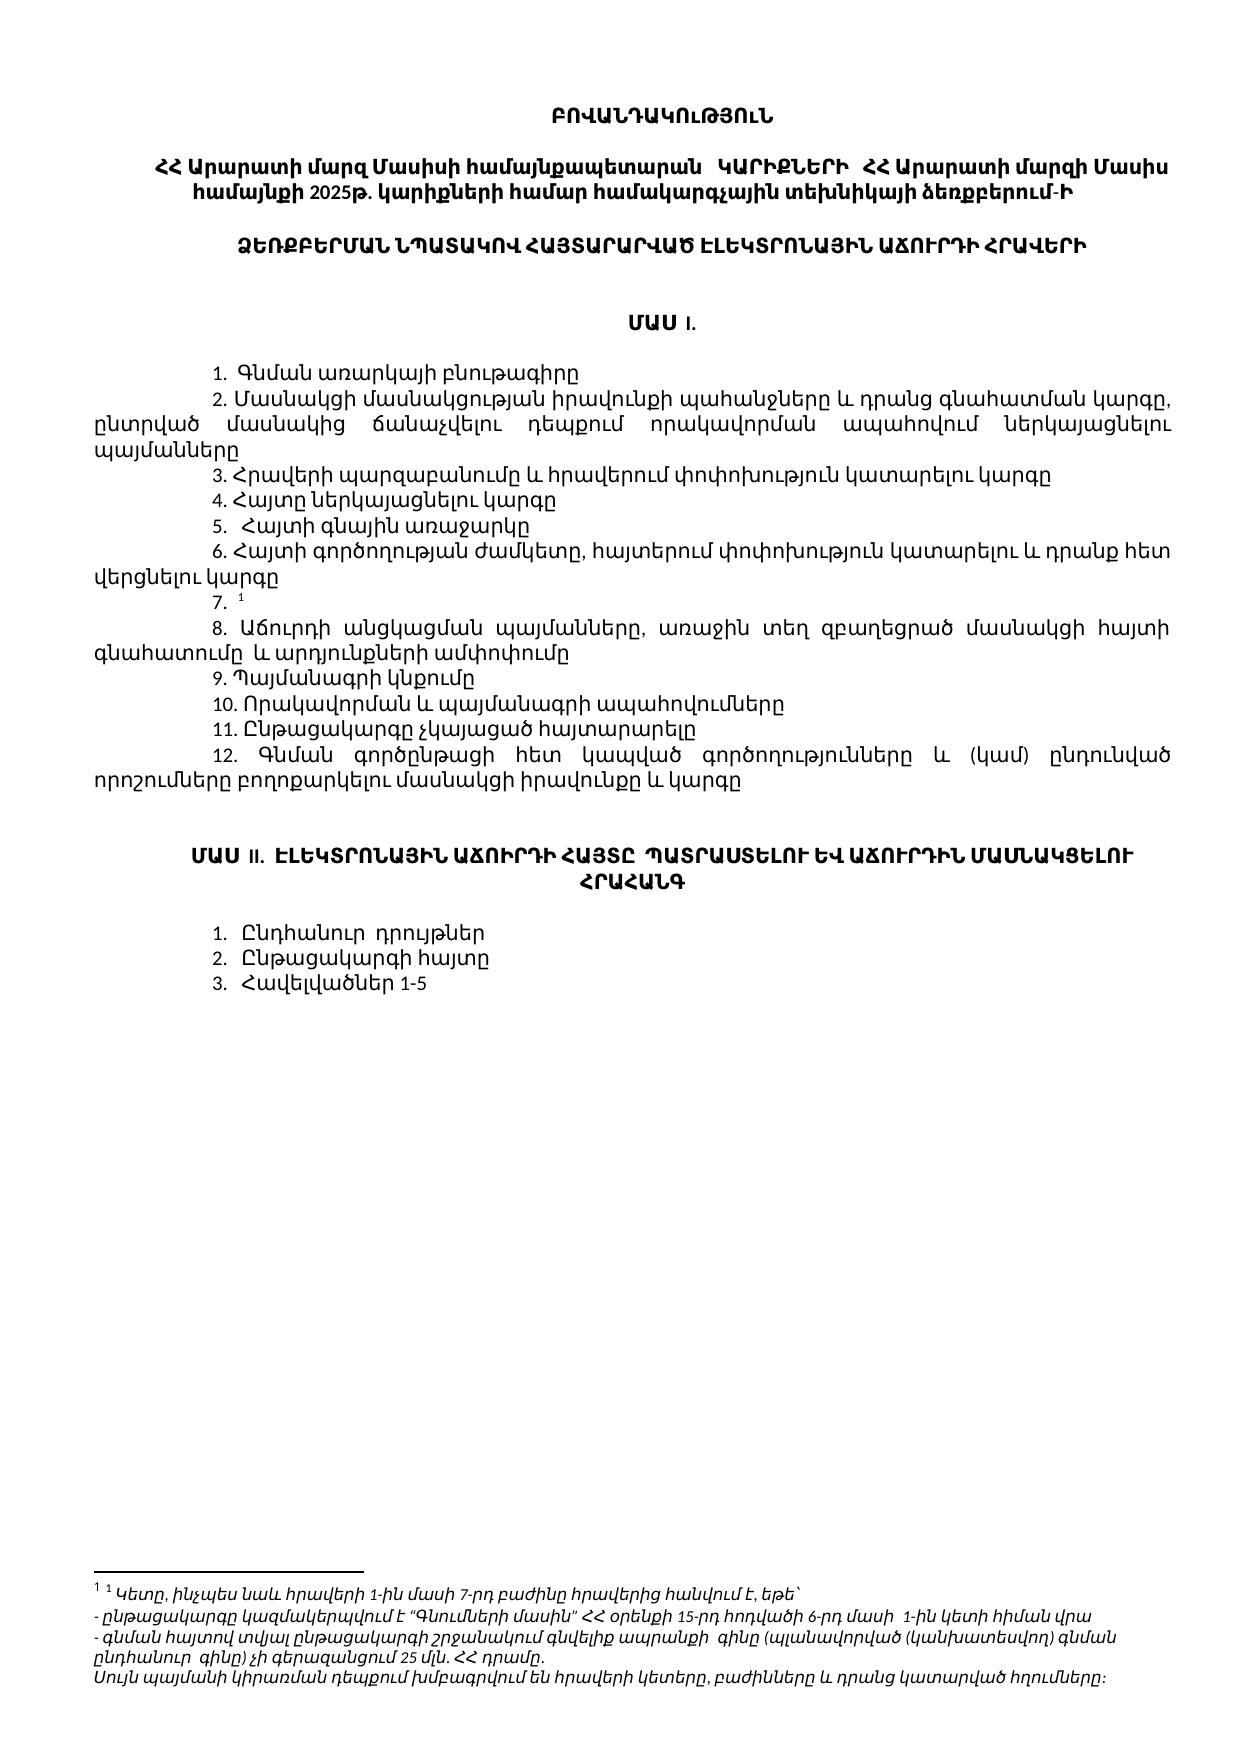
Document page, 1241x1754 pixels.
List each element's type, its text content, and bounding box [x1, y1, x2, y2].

text 3. Հրավերի պարզաբանումը և հրավերում փոփոխություն կատարելու կարգը [94, 462, 1171, 488]
text 11. Ընթացակարգը չկայացած հայտարարելը [94, 716, 1171, 742]
text 3. Հավելվածներ 1-5 [94, 971, 1171, 996]
text 7. 1 [94, 589, 1171, 615]
text 5. Հայտի գնային առաջարկը [94, 513, 1171, 538]
text ՀՀ Արարատի մարզ Մասիսի համայնքապետարան ԿԱՐԻՔՆԵՐԻ ՀՀ Արարատի մարզի Մասիս համայնքի 2025թ. կարիքների համար համակարգչային տեխնիկայի ձեռքբերում-Ի [94, 154, 1171, 205]
text 9. Պայմանագրի կնքումը [94, 666, 1171, 691]
text 4. Հայտը ներկայացնելու կարգը [94, 488, 1171, 513]
text 1. Ընդհանուր դրույթներ [94, 920, 1171, 945]
text 2. Մասնակցի մասնակցության իրավունքի պահանջները և դրանց գնահատման կարգը, ընտրված մասնակից ճանաչվելու դեպքում որակավորման ապահովում ներկայացնելու պայմանները [94, 386, 1171, 462]
text ԲՈՎԱՆԴԱԿՈւԹՅՈւՆ [94, 103, 1171, 128]
text 10. Որակավորման և պայմանագրի ապահովումները [94, 691, 1171, 716]
text ՁԵՌՔԲԵՐՄԱՆ ՆՊԱՏԱԿՈՎ ՀԱՅՏԱՐԱՐՎԱԾ ԷԼԵԿՏՐՈՆԱՅԻՆ ԱՃՈՒՐԴԻ ՀՐԱՎԵՐԻ [94, 233, 1171, 259]
text ՄԱՍ I. [94, 310, 1171, 335]
text 6. Հայտի գործողության ժամկետը, հայտերում փոփոխություն կատարելու և դրանք հետ վերցնելու կարգը [94, 538, 1171, 589]
text ՄԱՍ II. ԷԼԵԿՏՐՈՆԱՅԻՆ ԱՃՈԻՐԴԻ ՀԱՅՏԸ ՊԱՏՐԱՍՏԵԼՈՒ ԵՎ ԱՃՈՒՐԴԻՆ ՄԱՍՆԱԿՑԵԼՈՒ ՀՐԱՀԱՆԳ [94, 843, 1171, 894]
text 8. Աճուրդի անցկացման պայմանները, առաջին տեղ զբաղեցրած մասնակցի հայտի գնահատումը և արդյունքների ամփոփումը [94, 615, 1171, 666]
text 12. Գնման գործընթացի հետ կապված գործողությունները և (կամ) ընդունված որոշումները բողոքարկելու մասնակցի իրավունքը և կարգը [94, 742, 1171, 793]
text 2. Ընթացակարգի հայտը [94, 945, 1171, 971]
text 1. Գնման առարկայի բնութագիրը [94, 361, 1171, 386]
